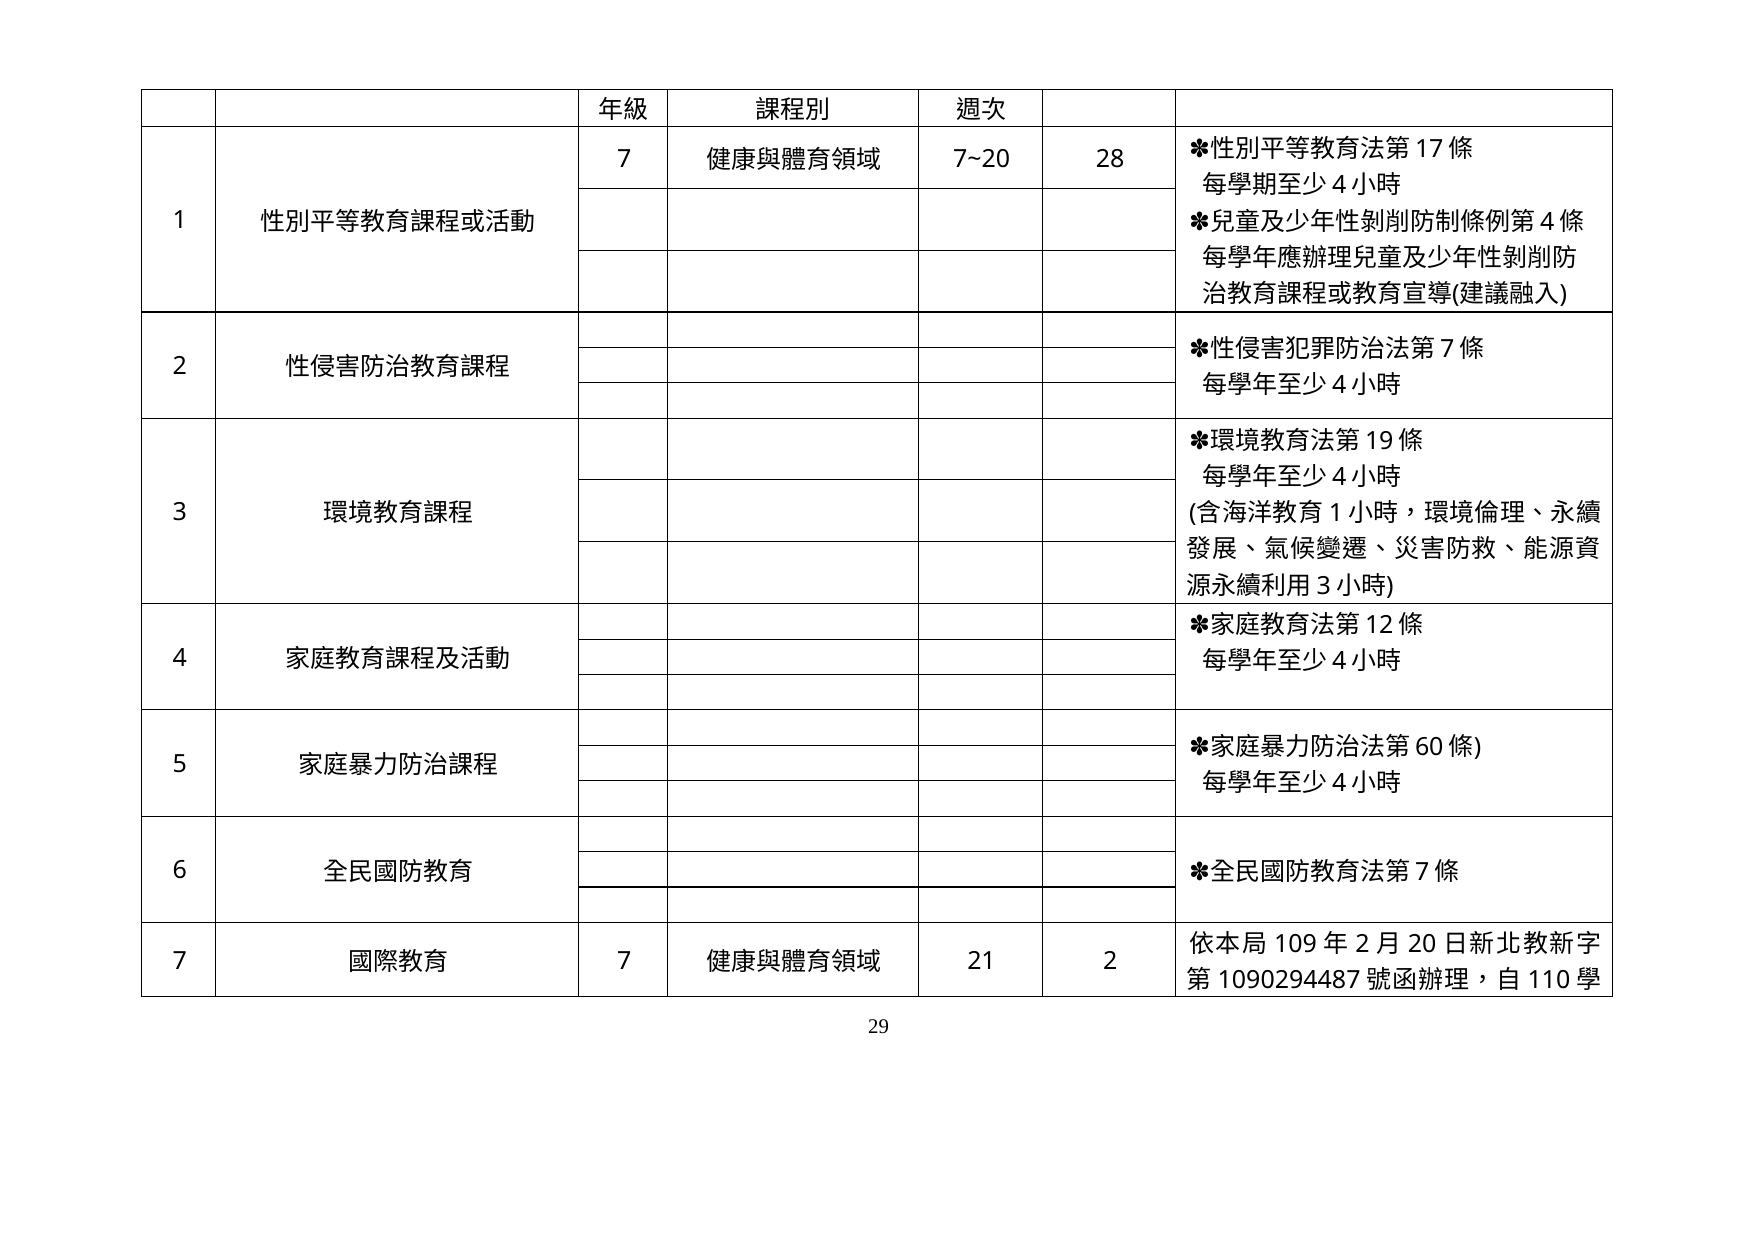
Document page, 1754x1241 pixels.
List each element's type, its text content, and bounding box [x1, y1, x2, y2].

table_cell [919, 251, 1042, 311]
table_cell [668, 675, 918, 709]
table_cell [579, 888, 667, 922]
table_cell [919, 888, 1042, 922]
table_cell 家庭暴力防治課程 [216, 710, 578, 816]
table_cell [1043, 189, 1175, 249]
table_cell 1 [142, 127, 215, 311]
table_cell [919, 852, 1042, 886]
table_cell [579, 542, 667, 603]
table_cell 7 [579, 127, 667, 188]
table_cell 7 [579, 923, 667, 996]
table_cell 家庭教育課程及活動 [216, 604, 578, 709]
table_cell [579, 313, 667, 347]
table_cell 實施年級 [579, 90, 667, 126]
table_cell [919, 480, 1042, 541]
table_cell [668, 480, 918, 541]
table_cell [919, 781, 1042, 816]
table_cell [668, 348, 918, 382]
table_cell [919, 604, 1042, 638]
table_cell 2 [142, 313, 215, 418]
table_cell [668, 251, 918, 311]
table_cell 環境教育課程 [216, 419, 578, 603]
table_cell [1043, 604, 1175, 638]
table_cell [579, 852, 667, 886]
table_cell [1043, 640, 1175, 674]
table_cell [1043, 781, 1175, 816]
table_cell [579, 675, 667, 709]
table_cell [1043, 348, 1175, 382]
table_cell [1043, 313, 1175, 347]
table_cell [919, 675, 1042, 709]
table_cell [668, 817, 918, 851]
table_cell ✽家庭教育法第12條 每學年至少4小時 [1176, 604, 1612, 709]
table_cell 28 [1043, 127, 1175, 188]
table_cell 領域學習或彈性學習課程別 [668, 90, 918, 126]
table_cell 21 [919, 923, 1042, 996]
table_cell [668, 604, 918, 638]
table_cell 6 [142, 817, 215, 922]
table_cell 3 [142, 419, 215, 603]
table_cell [919, 313, 1042, 347]
table_cell [668, 189, 918, 249]
table_cell [1043, 888, 1175, 922]
table_cell [668, 746, 918, 780]
table_cell 健康與體育領域 [668, 923, 918, 996]
table_cell [668, 383, 918, 418]
table_cell ✽全民國防教育法第7條 [1176, 817, 1612, 922]
table_cell [919, 710, 1042, 745]
table_cell [919, 542, 1042, 603]
table_cell [579, 817, 667, 851]
table_cell ✽性別平等教育法第17條 每學期至少4小時 ✽兒童及少年性剝削防制條例第4條 每學年應辦理兒童及少年性剝削防 治教育課程或教育宣導(建議融入) [1176, 127, 1612, 311]
table_cell 7~20 [919, 127, 1042, 188]
table_cell [579, 604, 667, 638]
table_cell [668, 710, 918, 745]
table_cell 實施 週次 [919, 90, 1042, 126]
table_cell [668, 419, 918, 479]
table_cell 健康與體育領域 [668, 127, 918, 188]
table_cell [1043, 419, 1175, 479]
table_cell ✽家庭暴力防治法第60條) 每學年至少4小時 [1176, 710, 1612, 816]
table_cell [1043, 817, 1175, 851]
table_cell [1043, 542, 1175, 603]
table_cell [579, 640, 667, 674]
table_cell [579, 383, 667, 418]
table_cell [668, 781, 918, 816]
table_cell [1176, 923, 1612, 996]
table_cell [1043, 710, 1175, 745]
table_cell [1043, 675, 1175, 709]
table_cell [919, 817, 1042, 851]
table_cell [668, 542, 918, 603]
table_cell 國際教育 [216, 923, 578, 996]
table_cell [579, 251, 667, 311]
table_cell [579, 480, 667, 541]
table_cell [1043, 480, 1175, 541]
table_cell [919, 746, 1042, 780]
table_cell [1043, 383, 1175, 418]
table_cell [579, 348, 667, 382]
table_cell ✽性侵害犯罪防治法第7條 每學年至少4小時 [1176, 313, 1612, 418]
table_cell 4 [142, 604, 215, 709]
table_cell 5 [142, 710, 215, 816]
table_cell [668, 640, 918, 674]
table_cell ✽環境教育法第19條 每學年至少4小時 (含海洋教育1小時，環境倫理、永續發展、氣候變遷、災害防救、能源資源永續利用3小時) [1176, 419, 1612, 603]
table_cell [668, 313, 918, 347]
table_cell [919, 348, 1042, 382]
table_cell [579, 781, 667, 816]
table_cell [668, 852, 918, 886]
table_cell [579, 710, 667, 745]
table_cell 性侵害防治教育課程 [216, 313, 578, 418]
table_cell [919, 640, 1042, 674]
table_cell [919, 189, 1042, 249]
table_cell [1043, 746, 1175, 780]
table_cell [579, 189, 667, 249]
table_cell [668, 888, 918, 922]
table_cell 全民國防教育 [216, 817, 578, 922]
table_cell [1043, 251, 1175, 311]
table_cell [579, 746, 667, 780]
table_cell 性別平等教育課程或活動 [216, 127, 578, 311]
table_cell 2 [1043, 923, 1175, 996]
table_cell [919, 383, 1042, 418]
table_cell [919, 419, 1042, 479]
table_cell 7 [142, 923, 215, 996]
table_cell [1043, 852, 1175, 886]
table_cell [579, 419, 667, 479]
